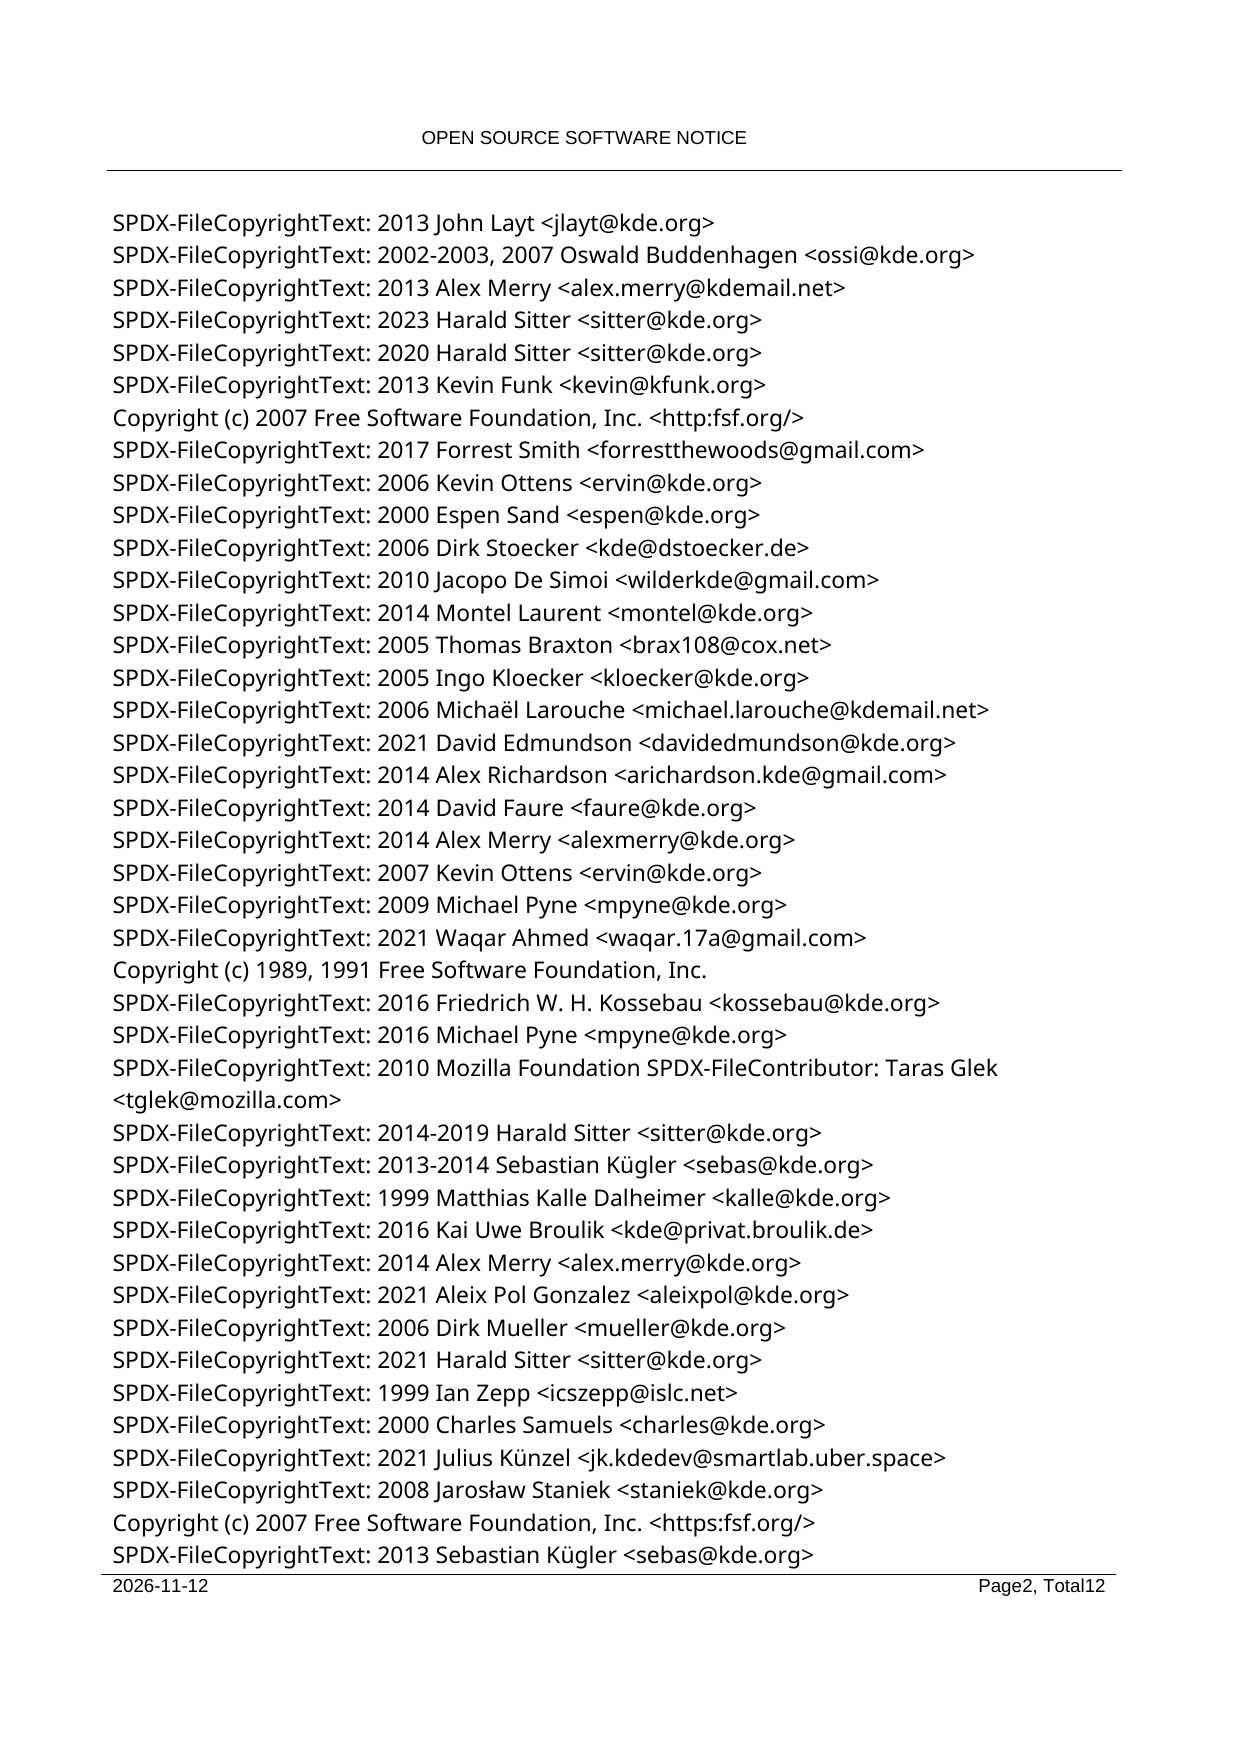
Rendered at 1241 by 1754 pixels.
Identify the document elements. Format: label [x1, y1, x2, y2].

text [112, 206, 1128, 1571]
